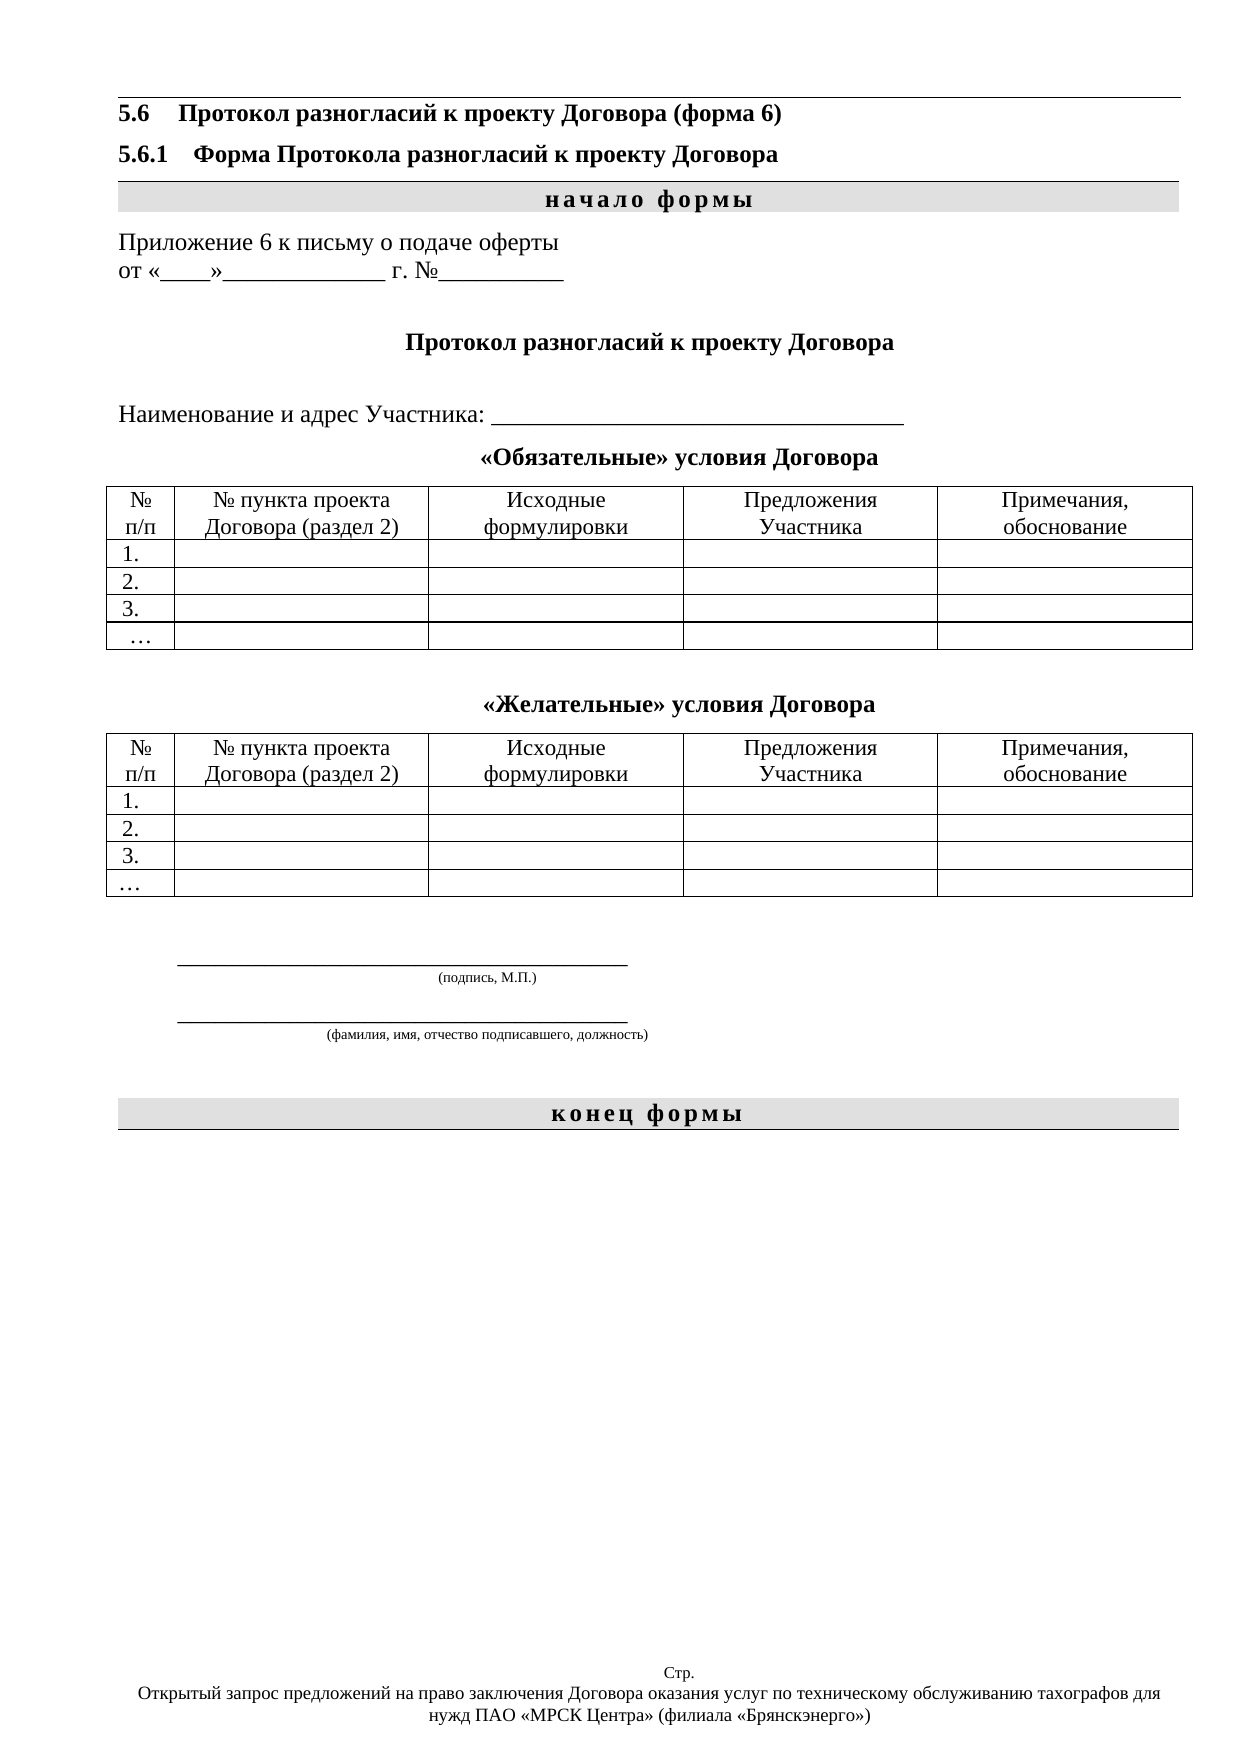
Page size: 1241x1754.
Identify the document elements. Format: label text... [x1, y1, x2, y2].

text (фамилия, имя, отчество подписавшего, должность) [118, 1026, 797, 1055]
table_cell [175, 568, 428, 594]
table_cell [684, 787, 937, 814]
table_cell [684, 623, 937, 649]
table_cell [429, 870, 683, 896]
table_header Исходные формулировки [429, 734, 683, 786]
table_header № п/п [107, 734, 174, 786]
table_cell [429, 540, 683, 567]
table_cell [938, 623, 1192, 649]
table_cell [684, 568, 937, 594]
table_cell [175, 623, 428, 649]
table_cell [684, 540, 937, 567]
table_cell [107, 568, 174, 594]
subtitle Форма Протокола разногласий к проекту Договора [118, 139, 1181, 168]
table_cell [938, 870, 1192, 896]
table_cell [938, 842, 1192, 868]
table_cell [429, 595, 683, 621]
table_cell [175, 870, 428, 896]
table_cell [429, 815, 683, 841]
table_cell [684, 595, 937, 621]
table_cell [175, 595, 428, 621]
text «Обязательные» условия Договора [118, 442, 1181, 471]
table_cell [938, 568, 1192, 594]
table_cell [684, 815, 937, 841]
table_cell [429, 787, 683, 814]
table_cell [938, 540, 1192, 567]
table_cell [938, 815, 1192, 841]
table_cell [175, 842, 428, 868]
table_cell [684, 870, 937, 896]
table_cell [429, 623, 683, 649]
table_header № пункта проекта Договора (раздел 2) [175, 487, 428, 539]
table_header № пункта проекта Договора (раздел 2) [175, 734, 428, 786]
table_cell [107, 815, 174, 841]
table_header № п/п [107, 487, 174, 539]
text Приложение 6 к письму о подаче оферты от «____»_____________ г. №__________ [118, 227, 1181, 284]
table_cell … [107, 623, 174, 649]
table_cell [175, 815, 428, 841]
table_header Предложения Участника [684, 487, 937, 539]
text Протокол разногласий к проекту Договора [118, 327, 1181, 356]
text ____________________________________ [118, 940, 1181, 969]
table_cell [938, 787, 1192, 814]
table_cell [684, 842, 937, 868]
table_cell [175, 540, 428, 567]
table_cell [107, 540, 174, 567]
text «Желательные» условия Договора [118, 689, 1181, 718]
table_header Предложения Участника [684, 734, 937, 786]
table_cell … [107, 870, 174, 896]
subtitle Протокол разногласий к проекту Договора (форма 6) [118, 98, 1181, 127]
table_cell [429, 842, 683, 868]
text Наименование и адрес Участника: _________________________________ [118, 399, 1181, 428]
text начало формы [118, 182, 1179, 212]
table_cell [938, 595, 1192, 621]
text (подпись, М.П.) [118, 969, 797, 997]
text ____________________________________ [118, 997, 1181, 1026]
table_cell [175, 787, 428, 814]
table_header Примечания, обоснование [938, 487, 1192, 539]
table_cell [107, 842, 174, 868]
table_header Исходные формулировки [429, 487, 683, 539]
table_cell [107, 787, 174, 814]
table_cell [429, 568, 683, 594]
text конец формы [118, 1098, 1179, 1129]
table_header Примечания, обоснование [938, 734, 1192, 786]
table_cell [107, 595, 174, 621]
